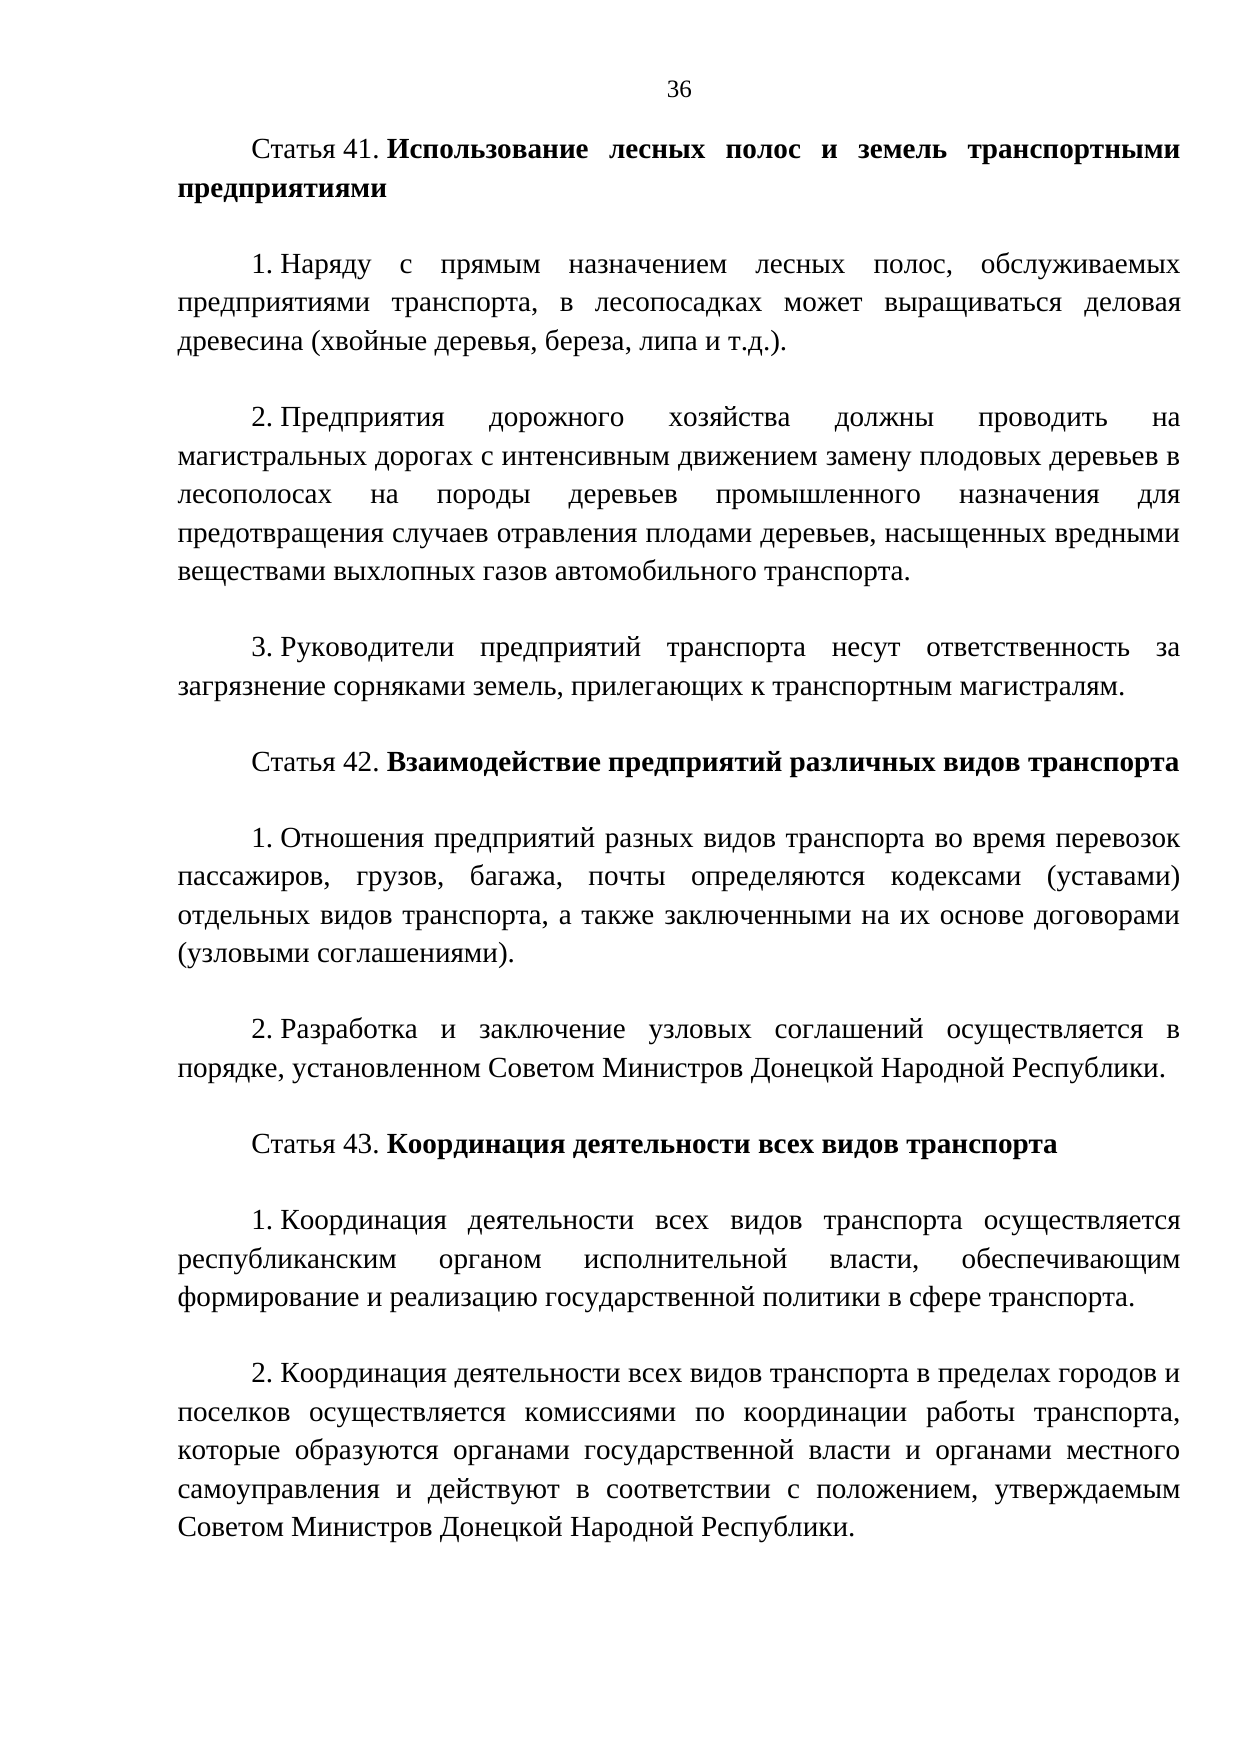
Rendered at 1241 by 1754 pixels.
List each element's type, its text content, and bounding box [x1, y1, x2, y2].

text Статья 43. Координация деятельности всех видов транспорта [177, 1126, 1181, 1160]
text 1. Отношения предприятий разных видов транспорта во время перевозок пассажиров, грузов, багажа, почты определяются кодексами (уставами) отдельных видов транспорта, а также заключенными на их основе договорами (узловыми соглашениями). [177, 820, 1181, 969]
text 1. Координация деятельности всех видов транспорта осуществляется республиканским органом исполнительной власти, обеспечивающим формирование и реализацию государственной политики в сфере транспорта. [177, 1202, 1181, 1313]
text Статья 41. Использование лесных полос и земель транспортными предприятиями [177, 131, 1181, 203]
text 1. Наряду с прямым назначением лесных полос, обслуживаемых предприятиями транспорта, в лесопосадках может выращиваться деловая древесина (хвойные деревья, береза, липа и т.д.). [177, 246, 1181, 357]
text Статья 42. Взаимодействие предприятий различных видов транспорта [177, 744, 1181, 777]
text 2. Разработка и заключение узловых соглашений осуществляется в порядке, установленном Советом Министров Донецкой Народной Республики. [177, 1012, 1181, 1084]
text 2. Предприятия дорожного хозяйства должны проводить на магистральных дорогах с интенсивным движением замену плодовых деревьев в лесополосах на породы деревьев промышленного назначения для предотвращения случаев отравления плодами деревьев, насыщенных вредными веществами выхлопных газов автомобильного транспорта. [177, 399, 1181, 587]
text 2. Координация деятельности всех видов транспорта в пределах городов и поселков осуществляется комиссиями по координации работы транспорта, которые образуются органами государственной власти и органами местного самоуправления и действуют в соответствии с положением, утверждаемым Советом Министров Донецкой Народной Республики. [177, 1355, 1181, 1543]
text 3. Руководители предприятий транспорта несут ответственность за загрязнение сорняками земель, прилегающих к транспортным магистралям. [177, 629, 1181, 701]
